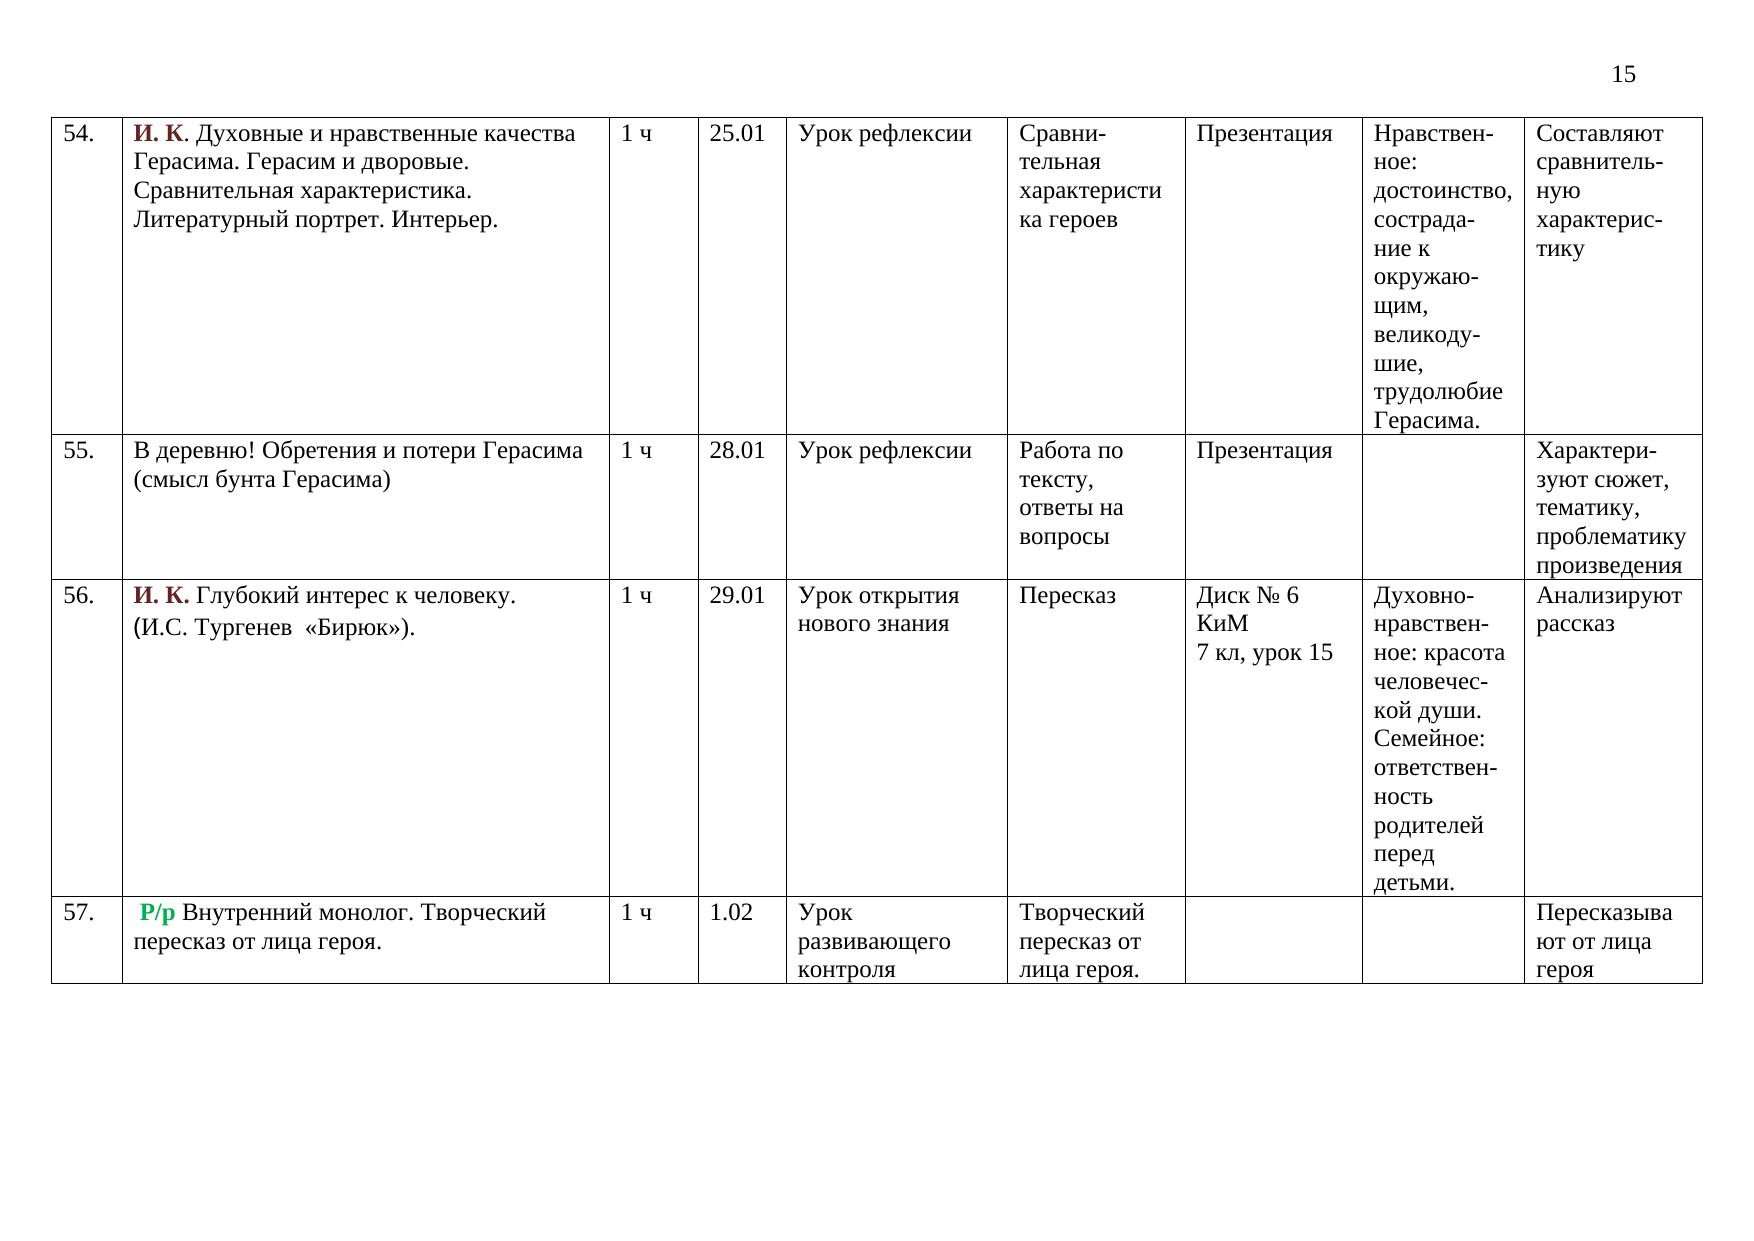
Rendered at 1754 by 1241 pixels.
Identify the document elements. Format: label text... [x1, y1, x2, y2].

table_cell Презентация [1186, 435, 1362, 579]
table_cell Составляют сравнитель-ную характерис-тику [1525, 118, 1702, 434]
table_cell Презентация [1186, 118, 1362, 434]
table_cell Творческий пересказ от лица героя. [1008, 897, 1185, 983]
table_cell 54. [52, 118, 122, 434]
table_cell Урок открытия нового знания [787, 580, 1007, 896]
table_cell 1 ч [610, 435, 698, 579]
table_cell 1 ч [610, 580, 698, 896]
table_cell 57. [52, 897, 122, 983]
table_cell 55. [52, 435, 122, 579]
table_cell Урок рефлексии [787, 435, 1007, 579]
table_cell 1 ч [610, 897, 698, 983]
table_cell 25.01 [699, 118, 786, 434]
table_cell [1186, 897, 1362, 983]
table_cell 29.01 [699, 580, 786, 896]
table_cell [1008, 118, 1185, 434]
table_cell Анализируют рассказ [1525, 580, 1702, 896]
table_cell Диск № 6 КиМ 7 кл, урок 15 [1186, 580, 1362, 896]
table_cell 56. [52, 580, 122, 896]
table_cell И. К. Глубокий интерес к человеку. (И.С. Тургенев «Бирюк»). [123, 580, 609, 896]
table_cell Пересказ [1008, 580, 1185, 896]
table_cell 1.02 [699, 897, 786, 983]
table_cell Урок развивающего контроля [787, 897, 1007, 983]
table_cell Пересказывают от лица героя [1525, 897, 1702, 983]
table_cell Работа по тексту, ответы на вопросы [1008, 435, 1185, 579]
table_cell В деревню! Обретения и потери Герасима (смысл бунта Герасима) [123, 435, 609, 579]
table_cell [1363, 435, 1524, 579]
table_cell 1 ч [610, 118, 698, 434]
table_cell [1363, 897, 1524, 983]
table_cell И. К. Духовные и нравственные качества Герасима. Герасим и дворовые. Сравнительная характеристика. Литературный портрет. Интерьер. [123, 118, 609, 434]
table_cell 28.01 [699, 435, 786, 579]
table_cell Р/р Внутренний монолог. Творческий пересказ от лица героя. [123, 897, 609, 983]
table_cell Урок рефлексии [787, 118, 1007, 434]
